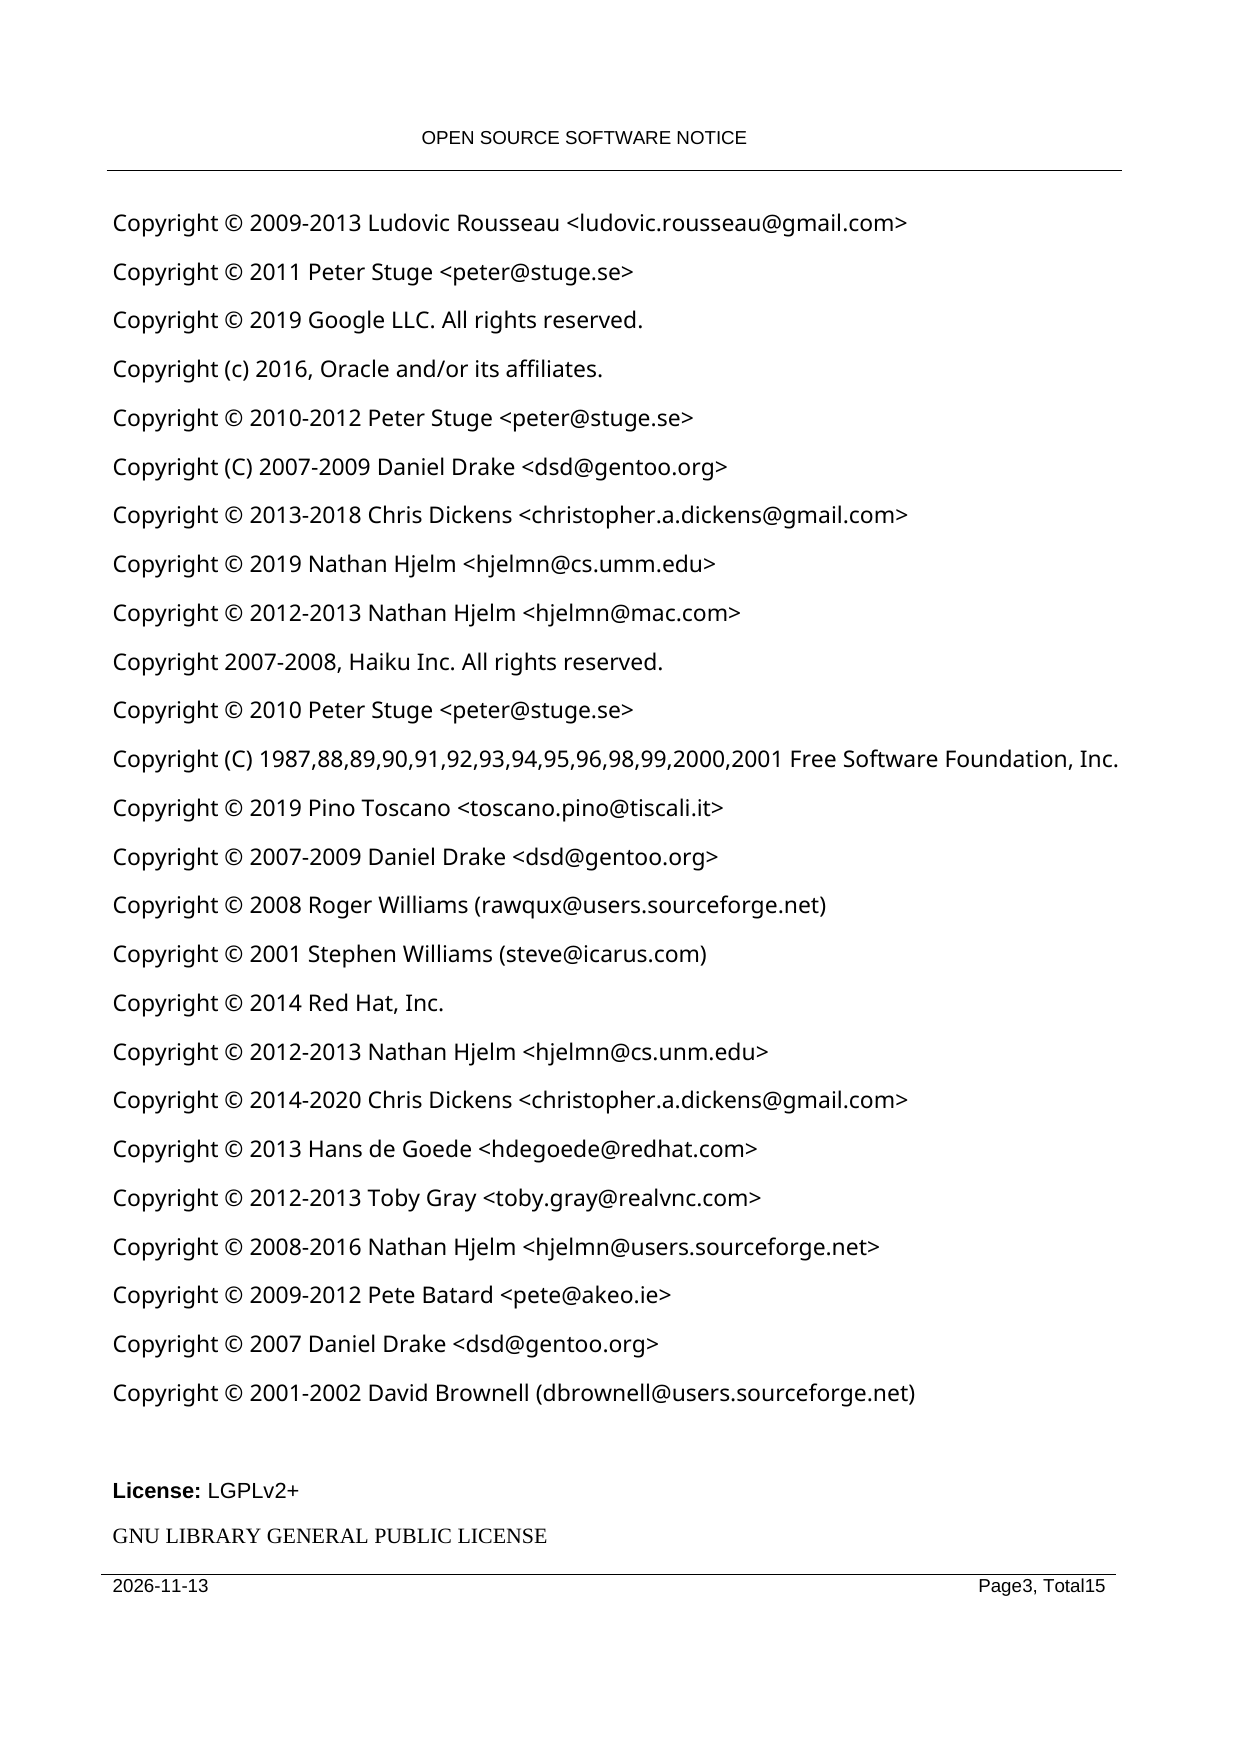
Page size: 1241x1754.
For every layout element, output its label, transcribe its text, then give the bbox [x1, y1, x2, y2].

text License: LGPLv2+ [112, 1474, 1128, 1506]
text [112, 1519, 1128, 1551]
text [112, 206, 1128, 1458]
